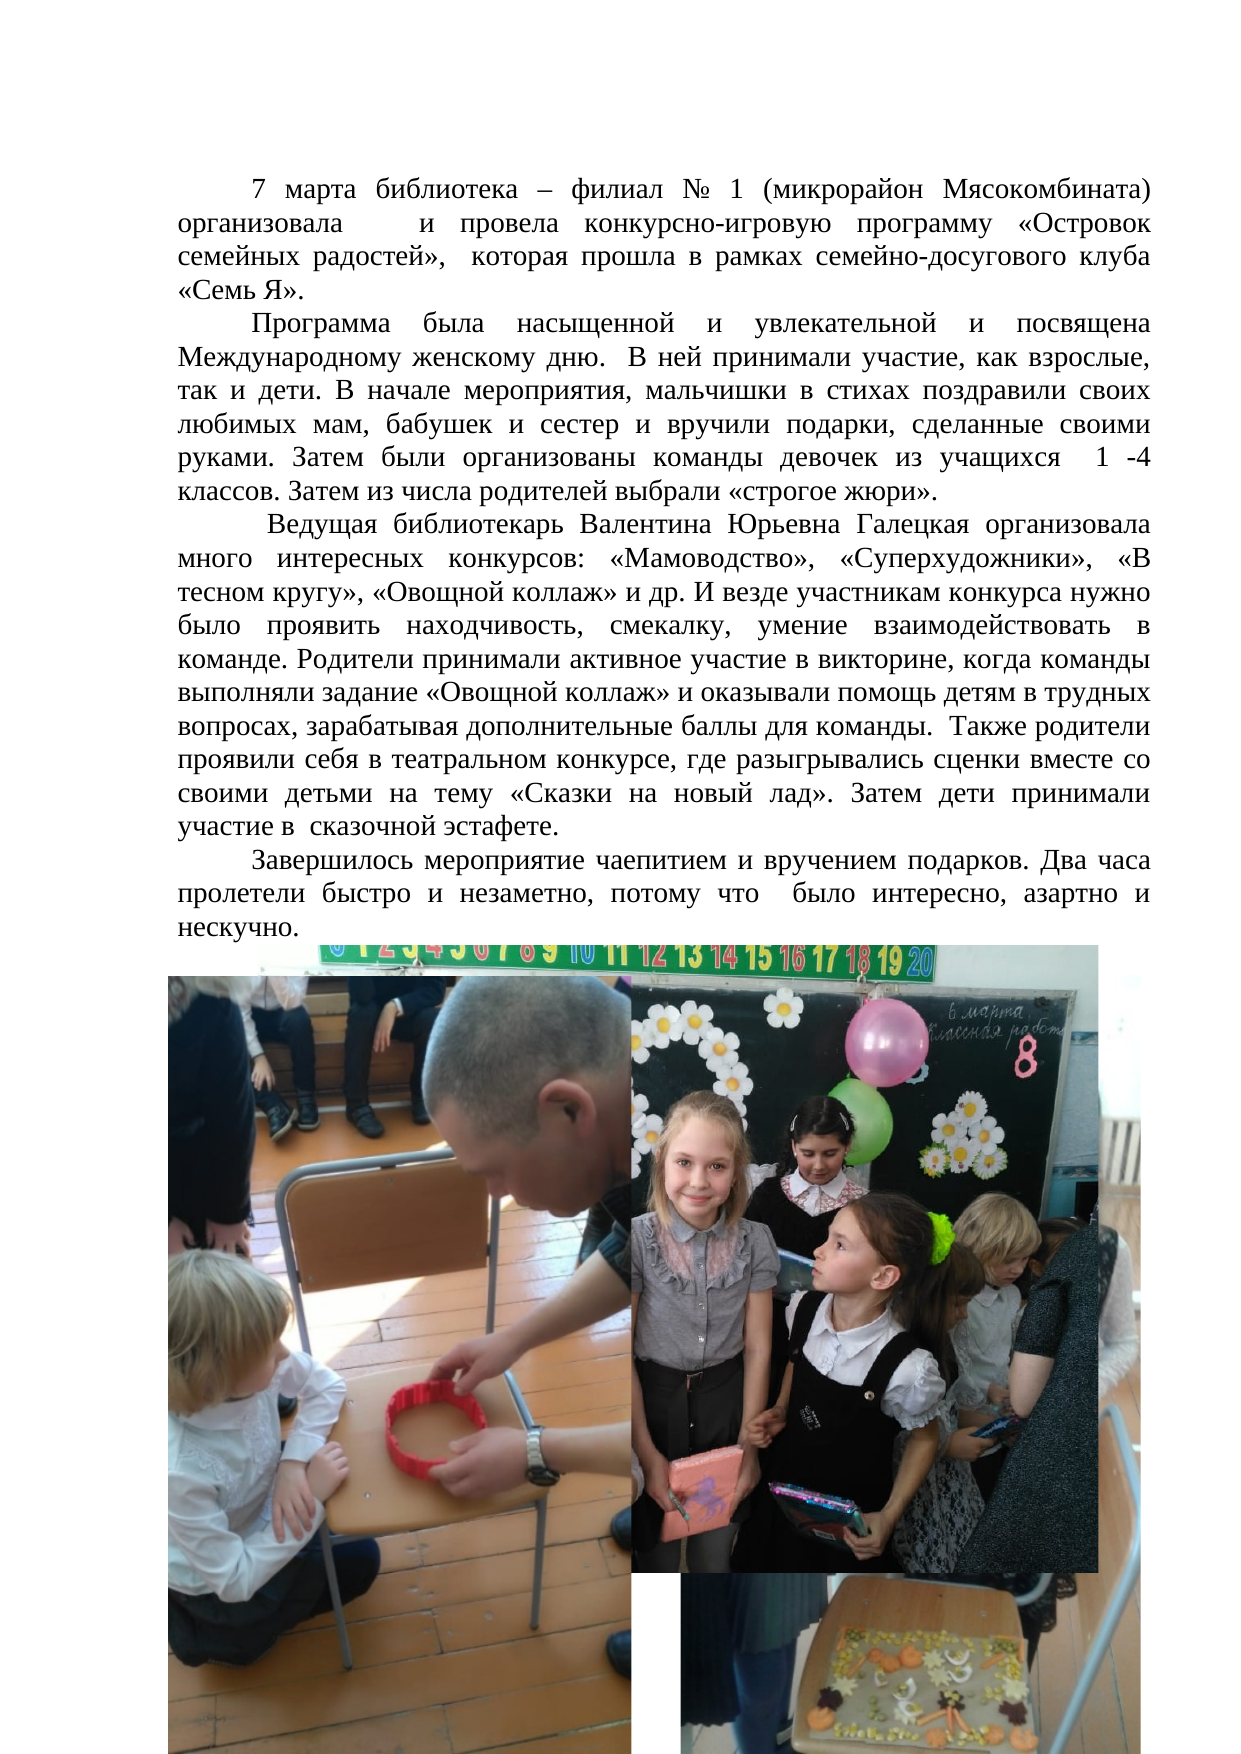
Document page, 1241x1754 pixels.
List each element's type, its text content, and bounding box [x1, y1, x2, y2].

text Ведущая библиотекарь Валентина Юрьевна Галецкая организовала много интересных конкурсов: «Мамоводство», «Суперхудожники», «В тесном кругу», «Овощной коллаж» и др. И везде участникам конкурса нужно было проявить находчивость, смекалку, умение взаимодействовать в команде. Родители принимали активное участие в викторине, когда команды выполняли задание «Овощной коллаж» и оказывали помощь детям в трудных вопросах, зарабатывая дополнительные баллы для команды. Также родители проявили себя в театральном конкурсе, где разыгрывались сценки вместе со своими детьми на тему «Сказки на новый лад». Затем дети принимали участие в сказочной эстафете. [177, 507, 1152, 842]
picture [165, 945, 1141, 1752]
text Завершилось мероприятие чаепитием и вручением подарков. Два часа пролетели быстро и незаметно, потому что было интересно, азартно и нескучно. [177, 842, 1152, 943]
text Программа была насыщенной и увлекательной и посвящена Международному женскому дню. В ней принимали участие, как взрослые, так и дети. В начале мероприятия, мальчишки в стихах поздравили своих любимых мам, бабушек и сестер и вручили подарки, сделанные своими руками. Затем были организованы команды девочек из учащихся 1 -4 классов. Затем из числа родителей выбрали «строгое жюри». [177, 305, 1152, 507]
text 7 марта библиотека – филиал № 1 (микрорайон Мясокомбината) организовала и провела конкурсно-игровую программу «Островок семейных радостей», которая прошла в рамках семейно-досугового клуба «Семь Я». [177, 171, 1152, 305]
